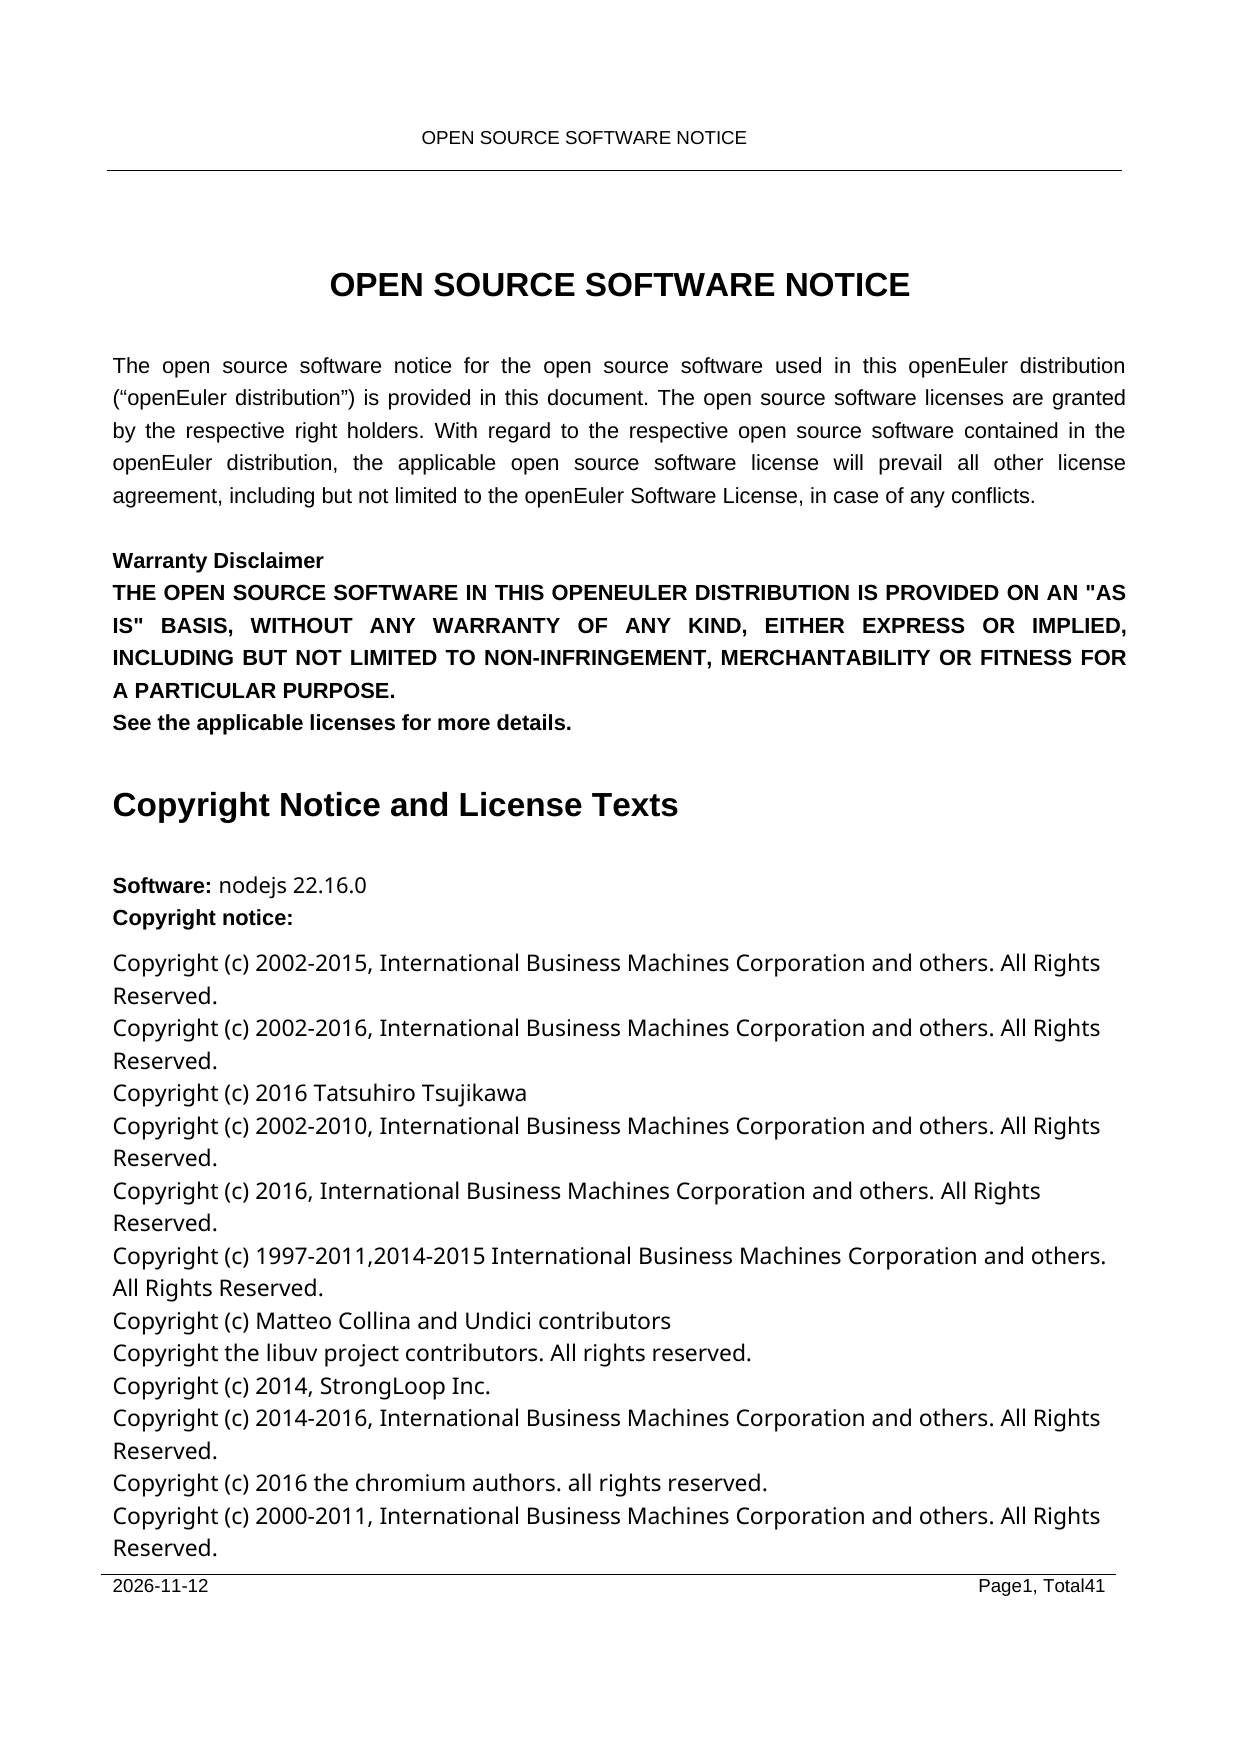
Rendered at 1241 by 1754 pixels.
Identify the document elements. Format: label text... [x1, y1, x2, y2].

text The open source software notice for the open source software used in this openEuler distribution (“openEuler distribution”) is provided in this document. The open source software licenses are granted by the respective right holders. With regard to the respective open source software contained in the openEuler distribution, the applicable open source software license will prevail all other license agreement, including but not limited to the openEuler Software License, in case of any conflicts. [112, 349, 1128, 511]
title Software: nodejs 22.16.0 [112, 869, 1128, 901]
text THE OPEN SOURCE SOFTWARE IN THIS OPENEULER DISTRIBUTION IS PROVIDED ON AN "AS IS" BASIS, WITHOUT ANY WARRANTY OF ANY KIND, EITHER EXPRESS OR IMPLIED, INCLUDING BUT NOT LIMITED TO NON-INFRINGEMENT, MERCHANTABILITY OR FITNESS FOR A PARTICULAR PURPOSE. See the applicable licenses for more details. [112, 576, 1128, 739]
text OPEN SOURCE SOFTWARE NOTICE [112, 251, 1128, 316]
text Copyright Notice and License Texts [112, 771, 1128, 836]
text Copyright notice: [112, 901, 1128, 934]
text Warranty Disclaimer [112, 544, 1128, 576]
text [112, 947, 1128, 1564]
